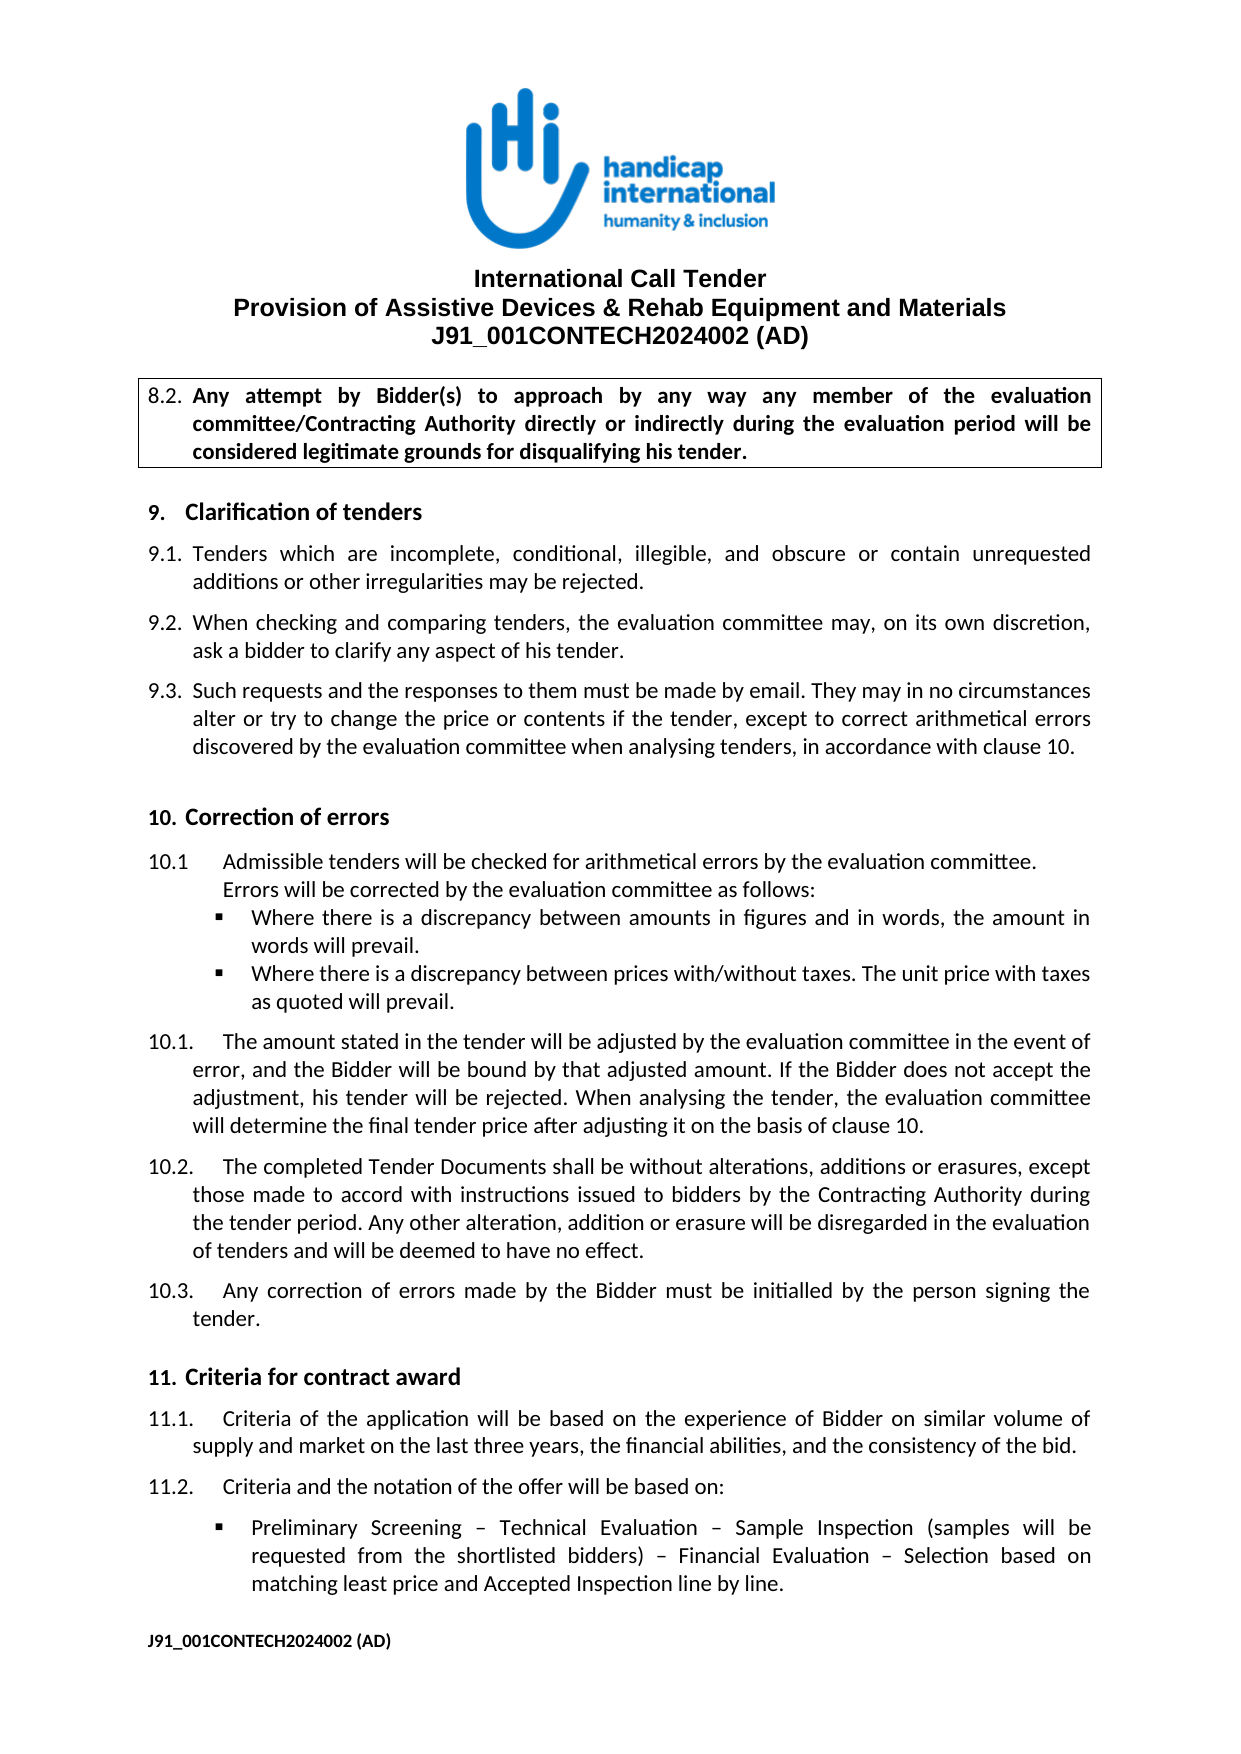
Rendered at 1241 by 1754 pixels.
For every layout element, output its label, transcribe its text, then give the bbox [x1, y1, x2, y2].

text Correction of errors [148, 801, 1093, 832]
text Such requests and the responses to them must be made by email. They may in no circumstances alter or try to change the price or contents if the tender, except to correct arithmetical errors discovered by the evaluation committee when analysing tenders, in accordance with clause 10. [148, 676, 1093, 761]
text The amount stated in the tender will be adjusted by the evaluation committee in the event of error, and the Bidder will be bound by that adjusted amount. If the Bidder does not accept the adjustment, his tender will be rejected. When analysing the tender, the evaluation committee will determine the final tender price after adjusting it on the basis of clause 10. [148, 1027, 1093, 1139]
text Any correction of errors made by the Bidder must be initialled by the person signing the tender. [148, 1277, 1093, 1333]
text Clarification of tenders [148, 496, 1093, 527]
list Admissible tenders will be checked for arithmetical errors by the evaluation committee. [148, 847, 1093, 875]
text The completed Tender Documents shall be without alterations, additions or erasures, except those made to accord with instructions issued to bidders by the Contracting Authority during the tender period. Any other alteration, addition or erasure will be disregarded in the evaluation of tenders and will be deemed to have no effect. [148, 1152, 1093, 1264]
picture [451, 73, 790, 264]
text Tenders which are incomplete, conditional, illegible, and obscure or contain unrequested additions or other irregularities may be rejected. [148, 539, 1093, 595]
text Criteria for contract award [148, 1361, 1093, 1391]
list Where there is a discrepancy between prices with/without taxes. The unit price with taxes as quoted will prevail. [213, 959, 1093, 1015]
list Where there is a discrepancy between amounts in figures and in words, the amount in words will prevail. [213, 903, 1093, 959]
text Any attempt by Bidder(s) to approach by any way any member of the evaluation committee/Contracting Authority directly or indirectly during the evaluation period will be considered legitimate grounds for disqualifying his tender. [139, 379, 1101, 467]
text Criteria and the notation of the offer will be based on: [148, 1472, 1093, 1500]
list Errors will be corrected by the evaluation committee as follows: [192, 875, 1093, 903]
text Criteria of the application will be based on the experience of Bidder on similar volume of supply and market on the last three years, the financial abilities, and the consistency of the bid. [148, 1404, 1093, 1460]
list Preliminary Screening – Technical Evaluation – Sample Inspection (samples will be requested from the shortlisted bidders) – Financial Evaluation – Selection based on matching least price and Accepted Inspection line by line. [213, 1513, 1093, 1597]
text When checking and comparing tenders, the evaluation committee may, on its own discretion, ask a bidder to clarify any aspect of his tender. [148, 608, 1093, 664]
